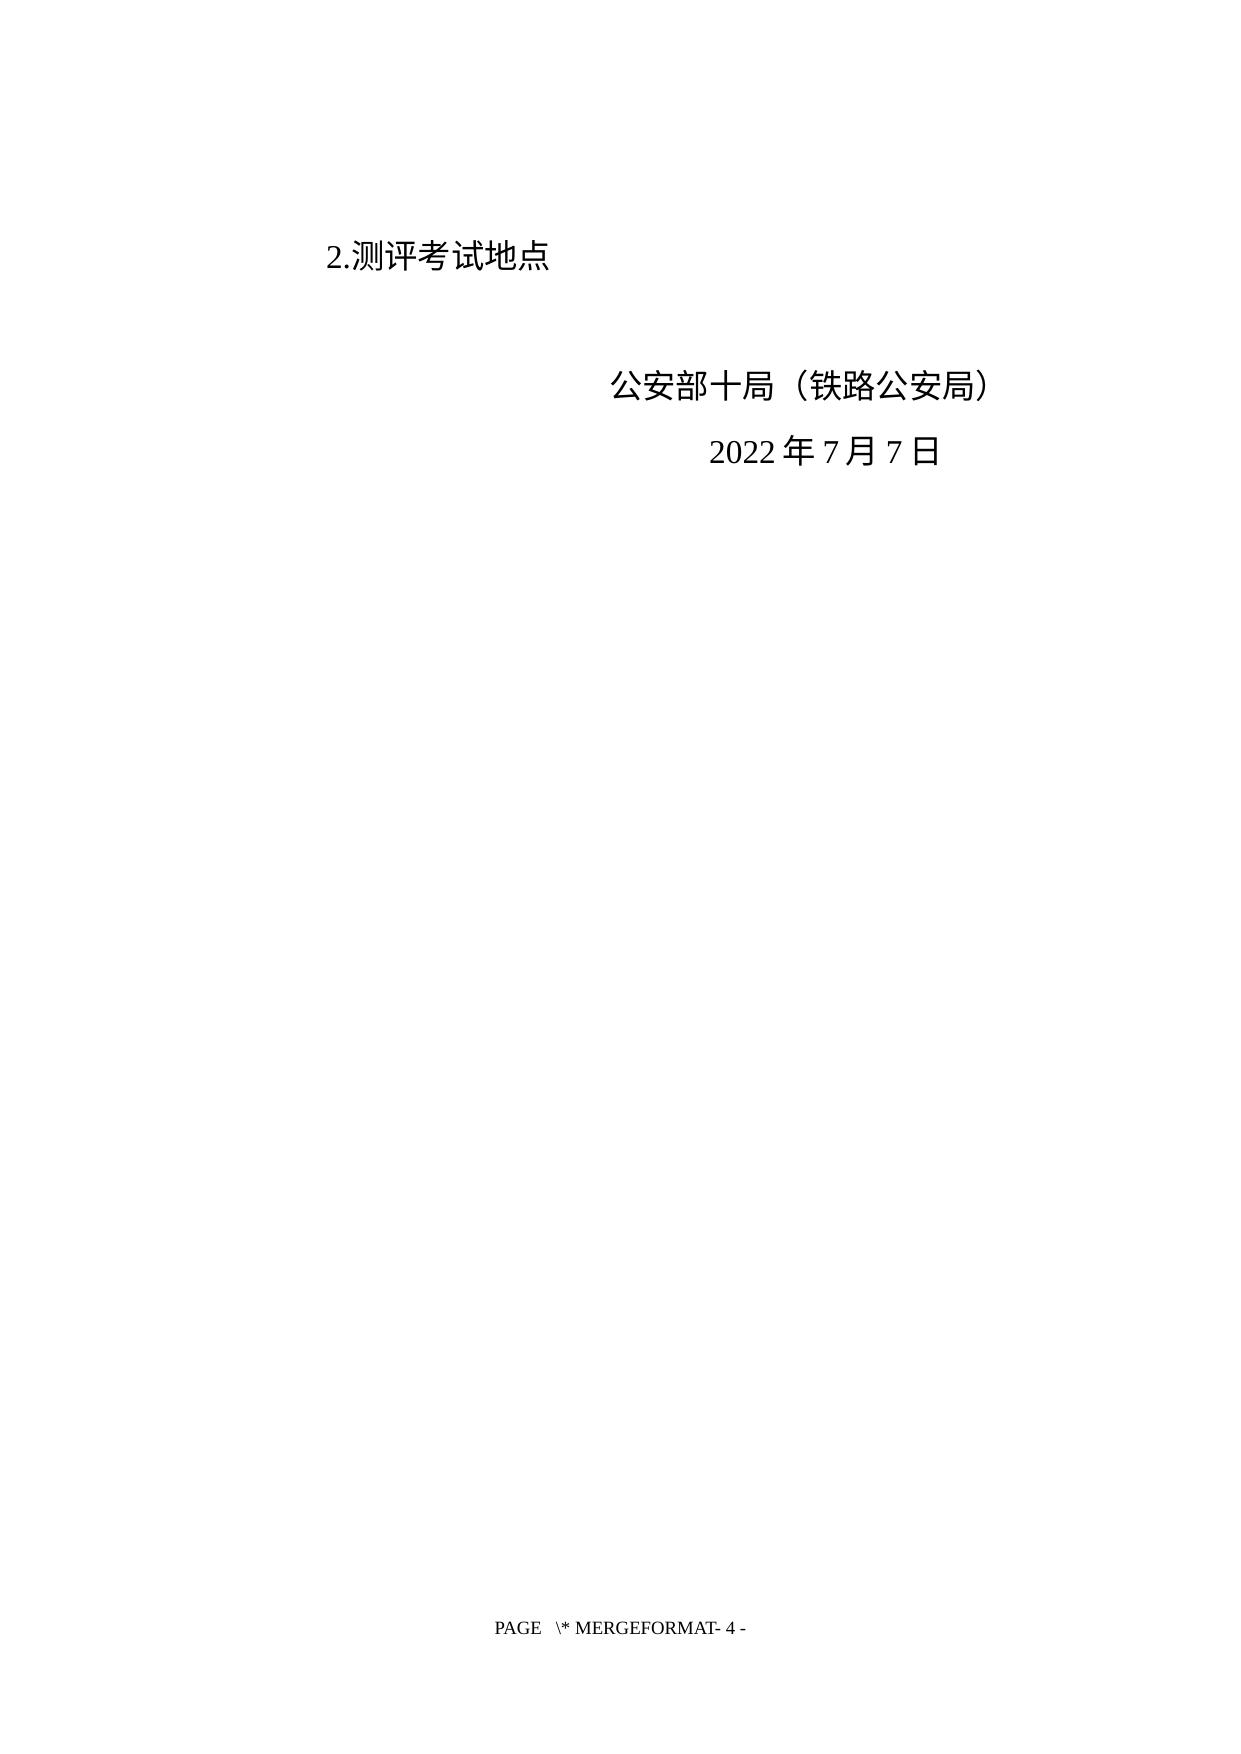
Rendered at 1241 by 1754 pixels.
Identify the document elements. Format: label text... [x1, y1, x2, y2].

text 公安部十局（铁路公安局） [159, 351, 1009, 416]
text 2022年7月7日 [159, 416, 942, 481]
text 2.测评考试地点 [159, 221, 1081, 286]
